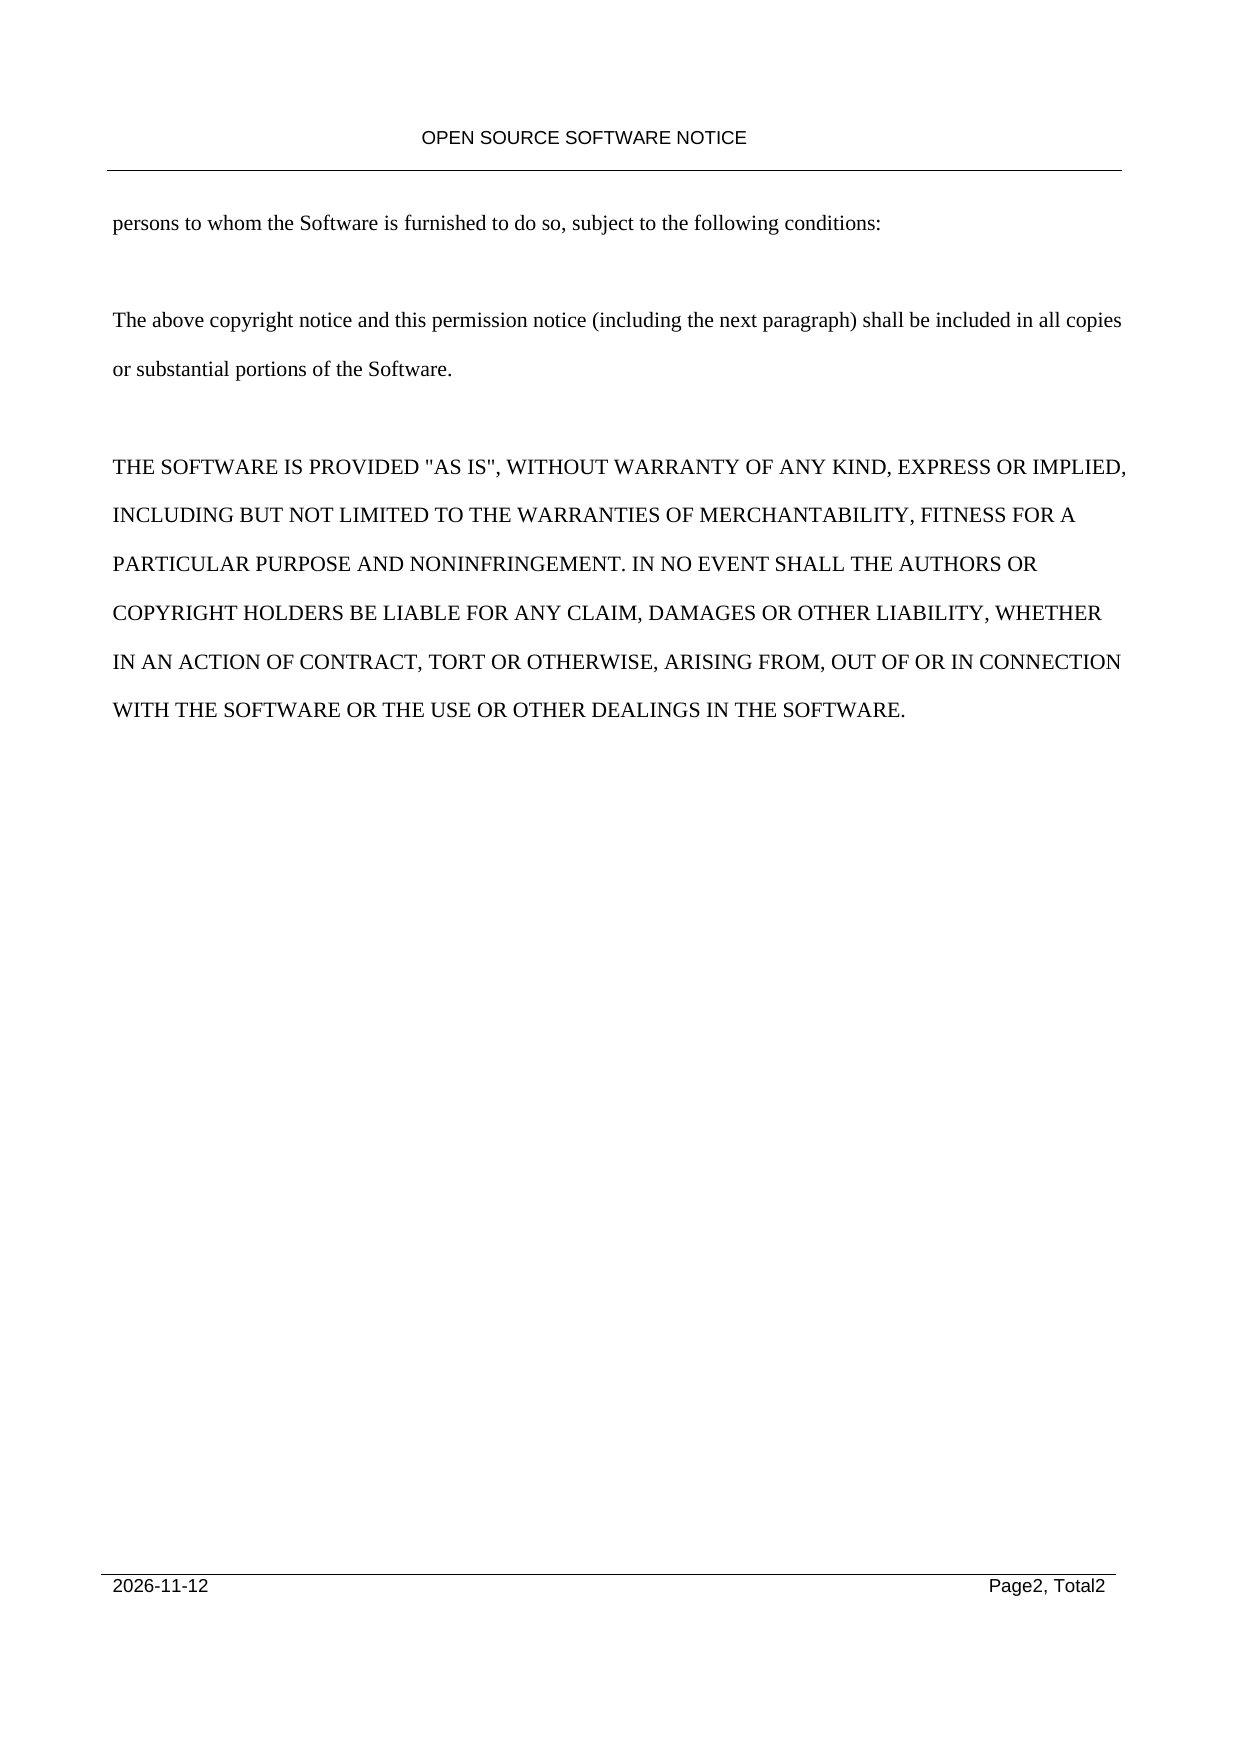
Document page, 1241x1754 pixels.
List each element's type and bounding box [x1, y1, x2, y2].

text [112, 206, 1128, 726]
